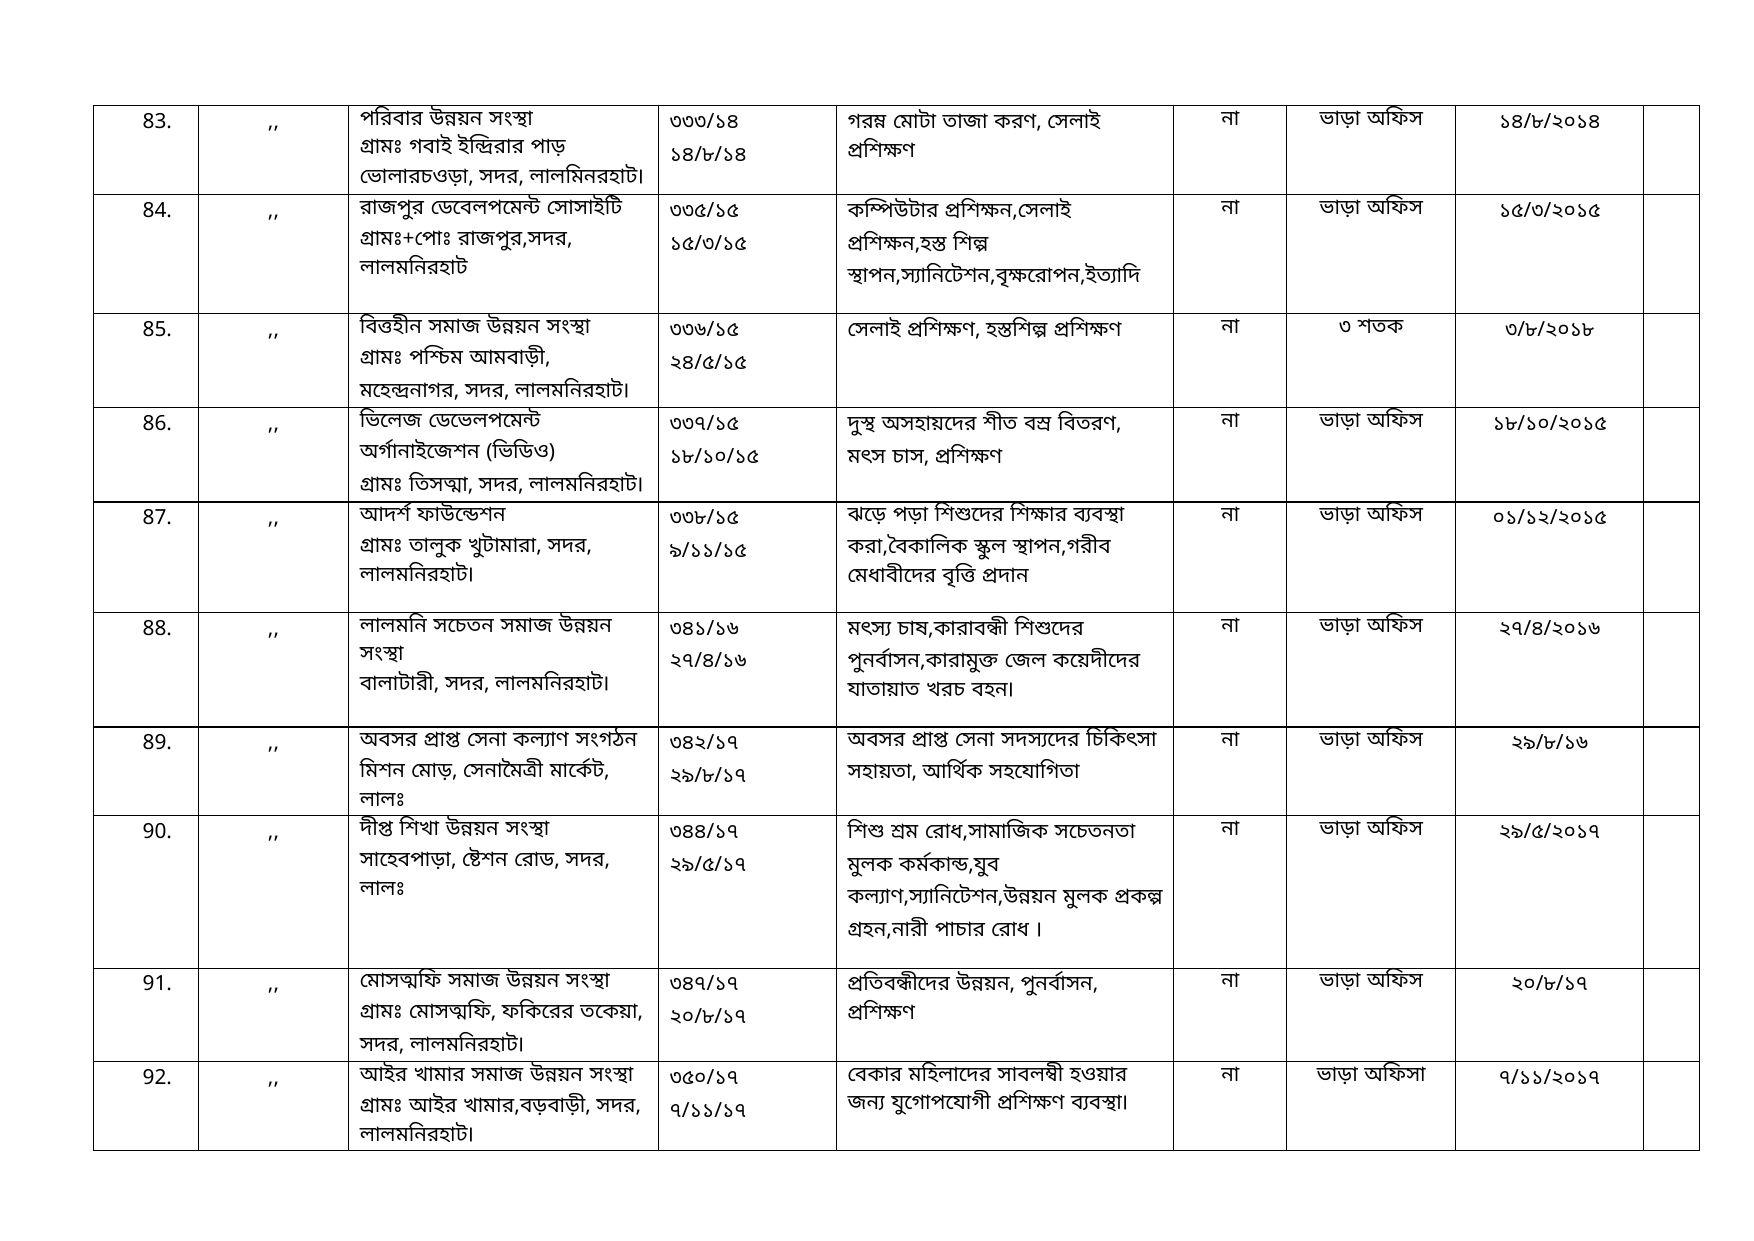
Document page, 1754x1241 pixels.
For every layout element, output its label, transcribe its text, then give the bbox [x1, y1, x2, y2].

table_cell ,, [199, 408, 348, 501]
table_cell না [1174, 106, 1286, 194]
table_cell ভাড়া অফিস [1287, 408, 1455, 501]
table_cell ৩৩৩/১৪ ১৪/৮/১৪ [659, 106, 836, 194]
table_cell না [1174, 314, 1286, 407]
table_cell [94, 816, 198, 967]
table_cell ২৯/৫/২০১৭ [1456, 816, 1643, 967]
table_cell ভাড়া অফিস [1287, 816, 1455, 967]
table_cell না [1174, 969, 1286, 1061]
table_cell ভিলেজ ডেভেলপমেন্ট অর্গানাইজেশন (ভিডিও) গ্রামঃ তিসত্মা, সদর, লালমনিরহাট। [349, 408, 658, 501]
table_cell দীপ্ত শিখা উন্নয়ন সংস্থা সাহেবপাড়া, ষ্টেশন রোড, সদর, লালঃ [349, 816, 658, 967]
table_cell ৩৩৭/১৫ ১৮/১০/১৫ [659, 408, 836, 501]
table_cell ভাড়া অফিস [1287, 728, 1455, 815]
table_cell ,, [199, 1062, 348, 1150]
table_cell ৩৪২/১৭ ২৯/৮/১৭ [659, 728, 836, 815]
table_cell ,, [199, 816, 348, 967]
table_cell ভাড়া অফিস [1287, 195, 1455, 313]
table_cell ২৭/৪/২০১৬ [1456, 613, 1643, 726]
table_cell [1644, 503, 1699, 612]
table_cell [94, 728, 198, 815]
table_cell ,, [199, 969, 348, 1061]
table_cell ৩৩৫/১৫ ১৫/৩/১৫ [659, 195, 836, 313]
table_cell বেকার মহিলাদের সাবলম্বী হওয়ার জন্য যুগোপযোগী প্রশিক্ষণ ব্যবস্থা। [837, 1062, 1173, 1150]
table_cell ৩৩৮/১৫ ৯/১১/১৫ [659, 503, 836, 612]
table_cell শিশু শ্রম রোধ,সামাজিক সচেতনতা মুলক কর্মকান্ড,যুব কল্যাণ,স্যানিটেশন,উন্নয়ন মুলক প্রকল্প গ্রহন,নারী পাচার রোধ । [837, 816, 1173, 967]
table_cell ১৪/৮/২০১৪ [1456, 106, 1643, 194]
table_cell [1644, 408, 1699, 501]
table_cell ,, [199, 728, 348, 815]
table_cell [94, 314, 198, 407]
table_cell ১৫/৩/২০১৫ [1456, 195, 1643, 313]
table_cell না [1174, 816, 1286, 967]
table_cell আদর্শ ফাউন্ডেশন গ্রামঃ তালুক খুটামারা, সদর, লালমনিরহাট। [349, 503, 658, 612]
table_cell দুস্থ অসহায়দের শীত বস্র বিতরণ, মৎস চাস, প্রশিক্ষণ [837, 408, 1173, 501]
table_cell অবসর প্রাপ্ত সেনা সদস্যদের চিকিৎসা সহায়তা, আর্থিক সহযোগিতা [837, 728, 1173, 815]
table_cell [94, 969, 198, 1061]
table_cell ,, [199, 106, 348, 194]
table_cell ৩/৮/২০১৮ [1456, 314, 1643, 407]
table_cell [94, 503, 198, 612]
table_cell লালমনি সচেতন সমাজ উন্নয়ন সংস্থা বালাটারী, সদর, লালমনিরহাট। [349, 613, 658, 726]
table_cell ভাড়া অফিস [1287, 969, 1455, 1061]
table_cell ৩৫০/১৭ ৭/১১/১৭ [659, 1062, 836, 1150]
table_cell ২০/৮/১৭ [1456, 969, 1643, 1061]
table_cell [1644, 816, 1699, 967]
table_cell না [1174, 728, 1286, 815]
table_cell ৩৪৭/১৭ ২০/৮/১৭ [659, 969, 836, 1061]
table_cell প্রতিবন্ধীদের উন্নয়ন, পুনর্বাসন, প্রশিক্ষণ [837, 969, 1173, 1061]
table_cell সেলাই প্রশিক্ষণ, হস্তশিল্প প্রশিক্ষণ [837, 314, 1173, 407]
table_cell [94, 1062, 198, 1150]
table_cell ,, [199, 613, 348, 726]
table_cell রাজপুর ডেবেলপমেন্ট সোসাইটি গ্রামঃ+পোঃ রাজপুর,সদর, লালমনিরহাট [349, 195, 658, 313]
table_cell না [1174, 613, 1286, 726]
table_cell ৩ শতক [1287, 314, 1455, 407]
table_cell [94, 613, 198, 726]
table_cell ,, [199, 503, 348, 612]
table_cell [1644, 969, 1699, 1061]
table_cell [94, 408, 198, 501]
table_cell অবসর প্রাপ্ত সেনা কল্যাণ সংগঠন মিশন মোড়, সেনামৈত্রী মার্কেট, লালঃ [349, 728, 658, 815]
table_cell বিত্তহীন সমাজ উন্নয়ন সংস্থা গ্রামঃ পশ্চিম আমবাড়ী, মহেন্দ্রনাগর, সদর, লালমনিরহাট। [349, 314, 658, 407]
table_cell ভাড়া অফিস [1287, 613, 1455, 726]
table_cell ৩৪৪/১৭ ২৯/৫/১৭ [659, 816, 836, 967]
table_cell ,, [199, 314, 348, 407]
table_cell [94, 195, 198, 313]
table_cell [1644, 106, 1699, 194]
table_cell কম্পিউটার প্রশিক্ষন,সেলাই প্রশিক্ষন,হস্ত শিল্প স্থাপন,স্যানিটেশন,বৃক্ষরোপন,ইত্যাদি [837, 195, 1173, 313]
table_cell ঝড়ে পড়া শিশুদের শিক্ষার ব্যবস্থা করা,বৈকালিক স্কুল স্থাপন,গরীব মেধাবীদের বৃত্তি প্রদান [837, 503, 1173, 612]
table_cell [1644, 728, 1699, 815]
table_cell ২৯/৮/১৬ [1456, 728, 1643, 815]
table_cell ভাড়া অফিসা [1287, 1062, 1455, 1150]
table_cell ভাড়া অফিস [1287, 503, 1455, 612]
table_cell না [1174, 1062, 1286, 1150]
table_cell মৎস্য চাষ,কারাবন্ধী শিশুদের পুনর্বাসন,কারামুক্ত জেল কয়েদীদের যাতায়াত খরচ বহন। [837, 613, 1173, 726]
table_cell পরিবার উন্নয়ন সংস্থা গ্রামঃ গবাই ইন্দ্রিরার পাড় ভোলারচওড়া, সদর, লালমিনরহাট। [349, 106, 658, 194]
table_cell [94, 106, 198, 194]
table_cell [1644, 195, 1699, 313]
table_cell ভাড়া অফিস [1287, 106, 1455, 194]
table_cell না [1174, 195, 1286, 313]
table_cell ,, [199, 195, 348, 313]
table_cell ১৮/১০/২০১৫ [1456, 408, 1643, 501]
table_cell [1644, 613, 1699, 726]
table_cell ৩৪১/১৬ ২৭/৪/১৬ [659, 613, 836, 726]
table_cell মোসত্মফি সমাজ উন্নয়ন সংস্থা গ্রামঃ মোসত্মফি, ফকিরের তকেয়া, সদর, লালমনিরহাট। [349, 969, 658, 1061]
table_cell আইর খামার সমাজ উন্নয়ন সংস্থা গ্রামঃ আইর খামার,বড়বাড়ী, সদর, লালমনিরহাট। [349, 1062, 658, 1150]
table_cell ৭/১১/২০১৭ [1456, 1062, 1643, 1150]
table_cell [1644, 1062, 1699, 1150]
table_cell ৩৩৬/১৫ ২৪/৫/১৫ [659, 314, 836, 407]
table_cell ০১/১২/২০১৫ [1456, 503, 1643, 612]
table_cell গরম্ন মোটা তাজা করণ, সেলাই প্রশিক্ষণ [837, 106, 1173, 194]
table_cell [1644, 314, 1699, 407]
table_cell না [1174, 503, 1286, 612]
table_cell না [1174, 408, 1286, 501]
